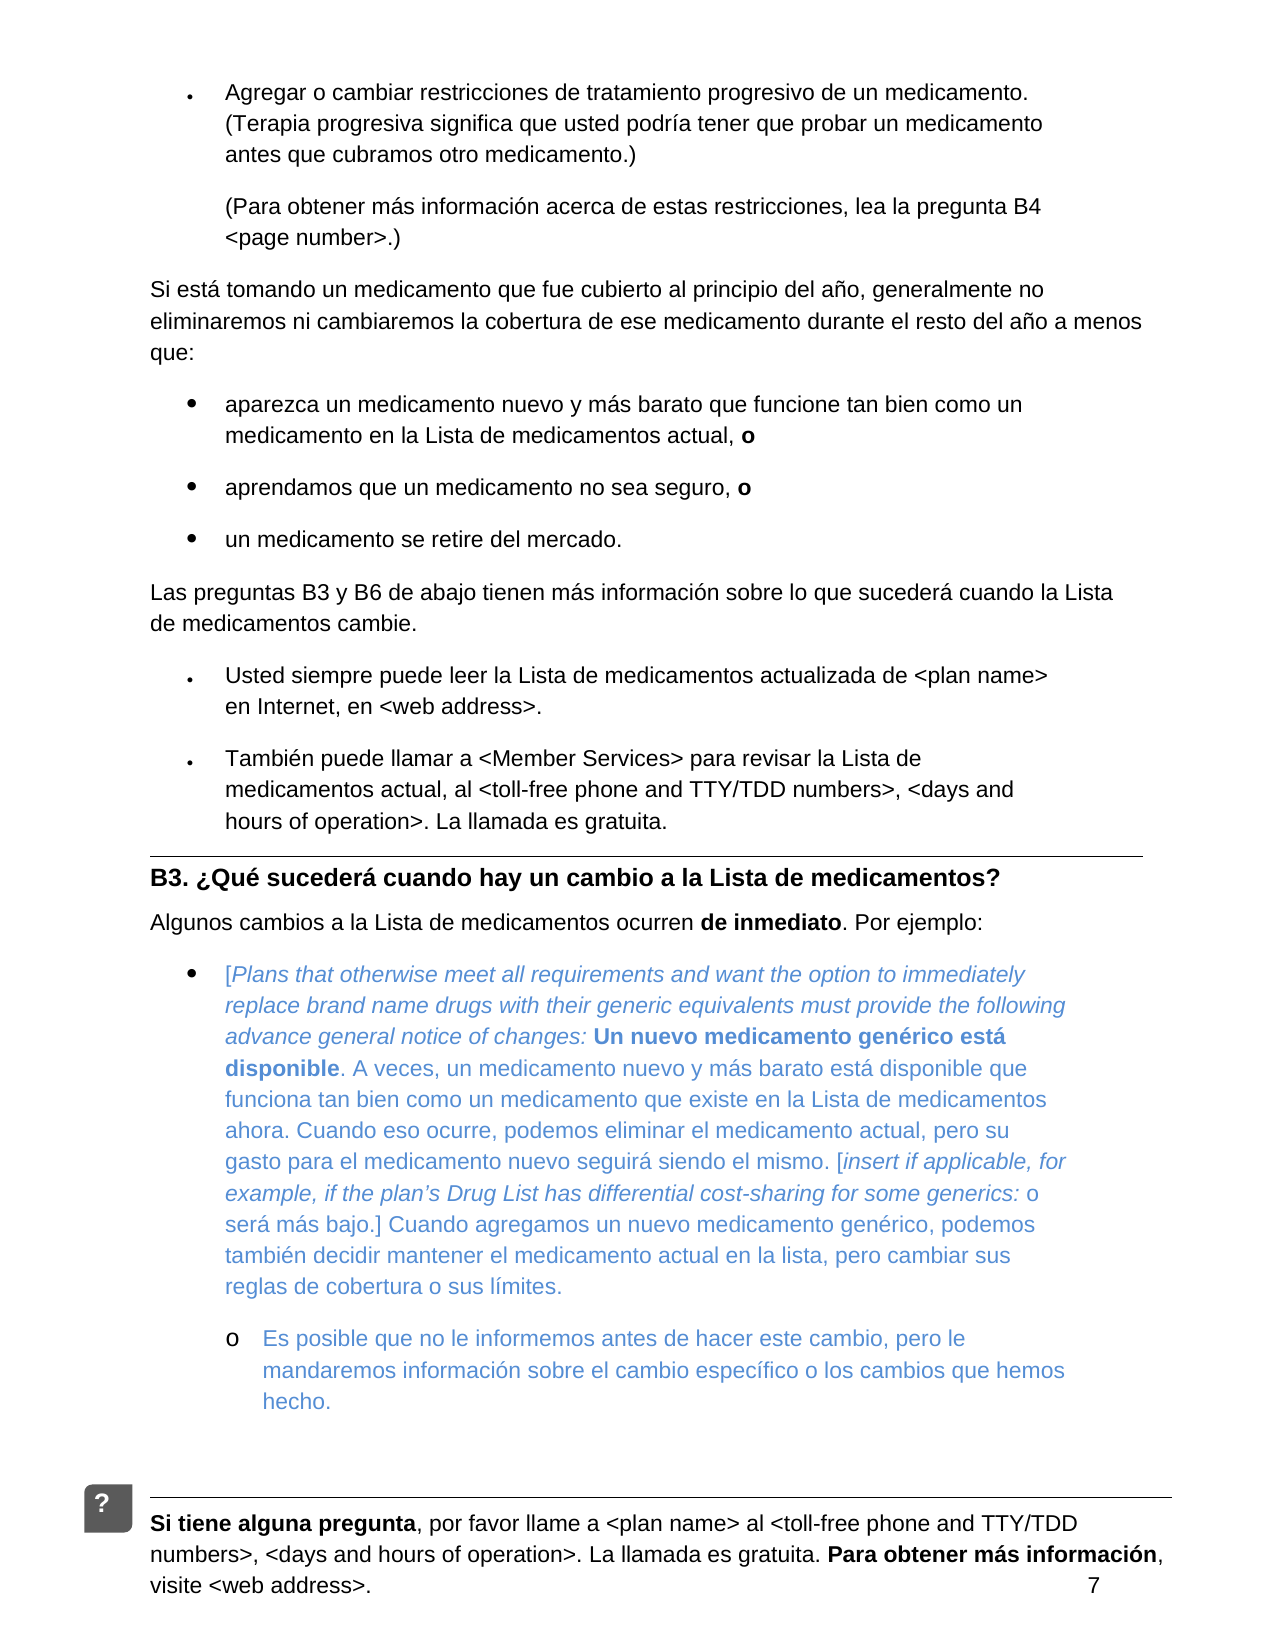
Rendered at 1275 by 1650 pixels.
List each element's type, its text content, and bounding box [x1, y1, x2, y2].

text Las preguntas B3 y B6 de abajo tienen más información sobre lo que sucederá cuando la Lista de medicamentos cambie. [150, 575, 1143, 637]
list (Para obtener más información acerca de estas restricciones, lea la pregunta B4 <page number>.) [225, 189, 1068, 252]
list También puede llamar a <Member Services> para revisar la Lista de medicamentos actual, al <toll-free phone and TTY/TDD numbers>, <days and hours of operation>. La llamada es gratuita. [187, 742, 1068, 835]
list Algunos cambios a la Lista de medicamentos ocurren de inmediato. Por ejemplo: [150, 905, 1143, 936]
list aparezca un medicamento nuevo y más barato que funcione tan bien como un medicamento en la Lista de medicamentos actual, o [187, 387, 1068, 450]
list aprendamos que un medicamento no sea seguro, o [187, 471, 1068, 502]
list un medicamento se retire del mercado. [187, 523, 1068, 554]
list [Plans that otherwise meet all requirements and want the option to immediately replace brand name drugs with their generic equivalents must provide the following advance general notice of changes: Un nuevo medicamento genérico está disponible. A veces, un medicamento nuevo y más barato está disponible que funciona tan bien como un medicamento que existe en la Lista de medicamentos ahora. Cuando eso ocurre, podemos eliminar el medicamento actual, pero su gasto para el medicamento nuevo seguirá siendo el mismo. [insert if applicable, for example, if the plan’s Drug List has differential cost-sharing for some generics: o será más bajo.] Cuando agregamos un nuevo medicamento genérico, podemos también decidir mantener el medicamento actual en la lista, pero cambiar sus reglas de cobertura o sus límites. [187, 957, 1068, 1301]
list Usted siempre puede leer la Lista de medicamentos actualizada de <plan name> en Internet, en <web address>. [187, 658, 1068, 721]
list Es posible que no le informemos antes de hacer este cambio, pero le mandaremos información sobre el cambio específico o los cambios que hemos hecho. [225, 1322, 1068, 1416]
list Si está tomando un medicamento que fue cubierto al principio del año, generalmente no eliminaremos ni cambiaremos la cobertura de ese medicamento durante el resto del año a menos que: [150, 273, 1143, 367]
list Agregar o cambiar restricciones de tratamiento progresivo de un medicamento. (Terapia progresiva significa que usted podría tener que probar un medicamento antes que cubramos otro medicamento.) [187, 75, 1068, 169]
subtitle B3. ¿Qué sucederá cuando hay un cambio a la Lista de medicamentos? [150, 857, 1143, 893]
